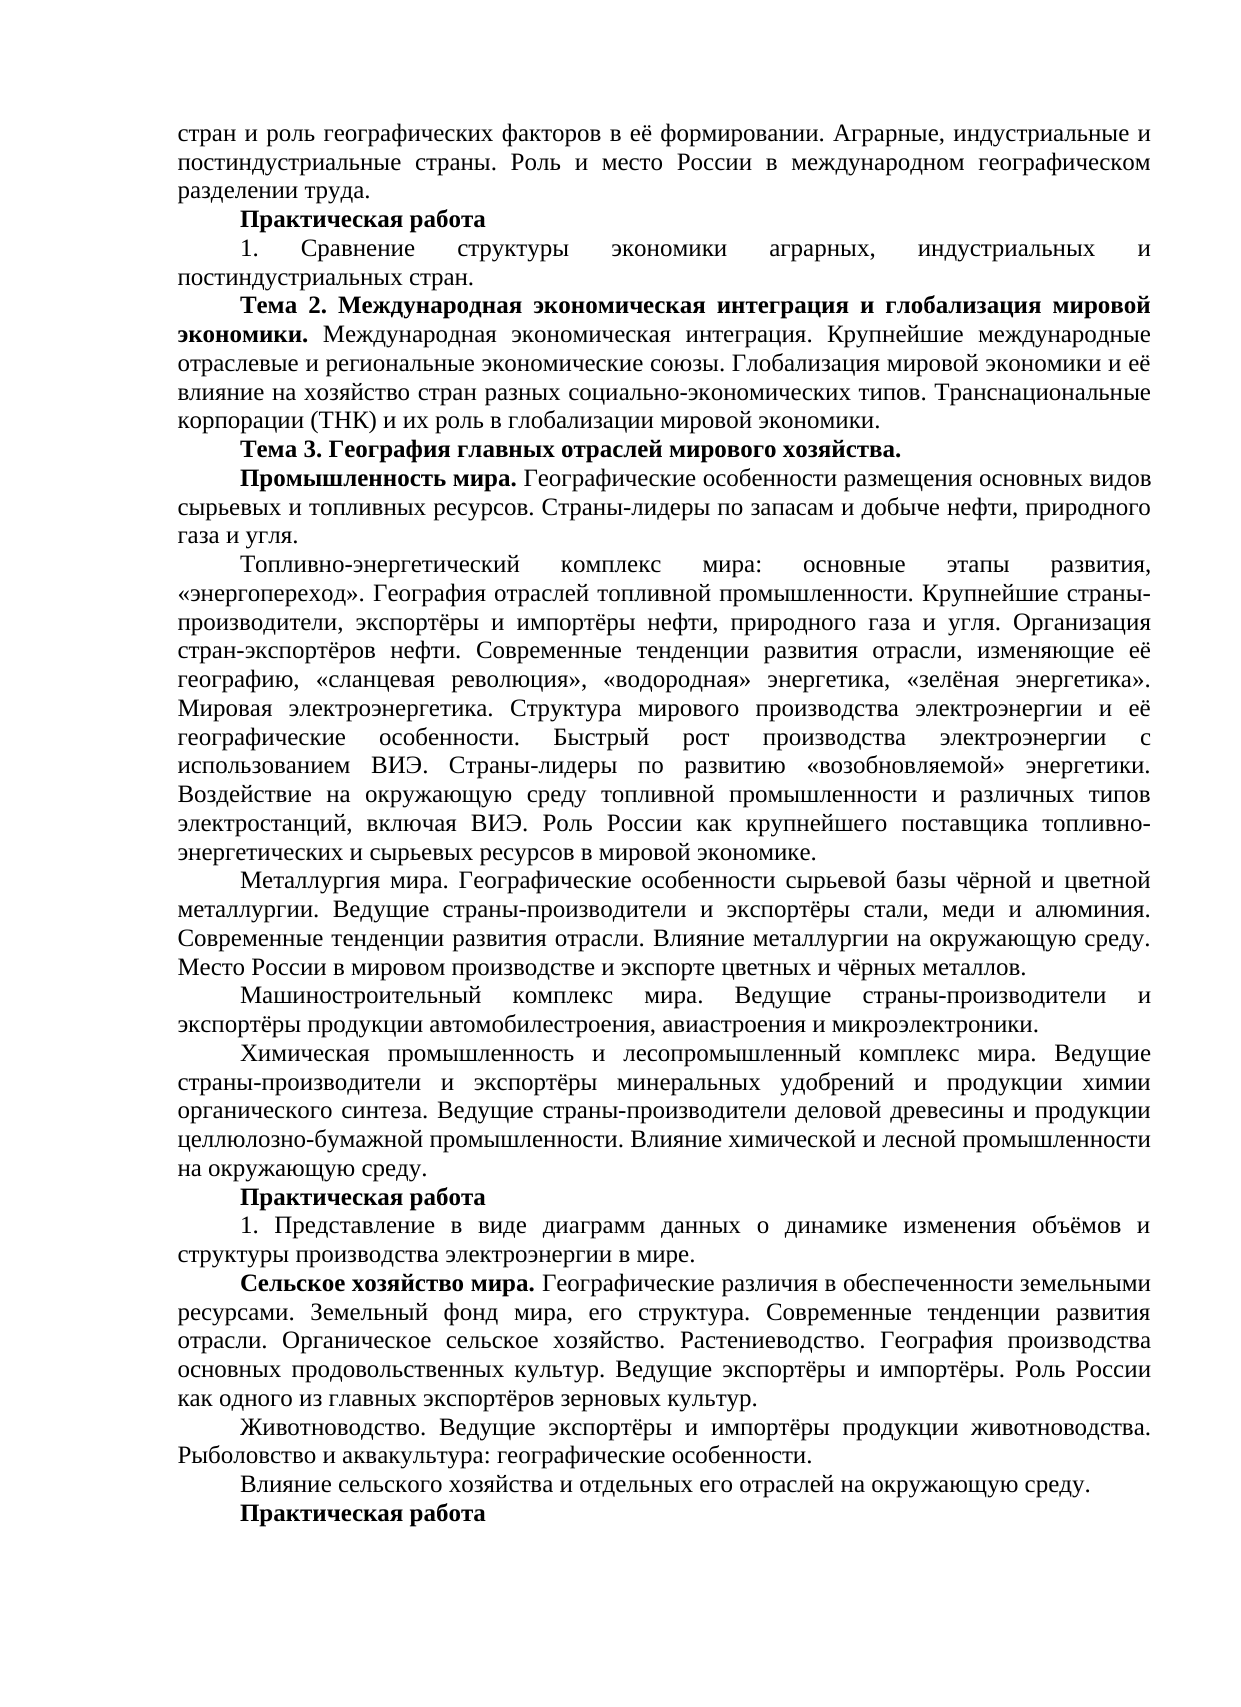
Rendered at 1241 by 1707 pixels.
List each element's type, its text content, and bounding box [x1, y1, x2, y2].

text Практическая работа [177, 1182, 1152, 1211]
text Тема 2. Международная экономическая интеграция и глобализация мировой экономики. Международная экономическая интеграция. Крупнейшие международные отраслевые и региональные экономические союзы. Глобализация мировой экономики и её влияние на хозяйство стран разных социально-экономических типов. Транснациональные корпорации (ТНК) и их роль в глобализации мировой экономики. [177, 291, 1152, 434]
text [177, 118, 1152, 204]
text Химическая промышленность и лесопромышленный комплекс мира. Ведущие страны-производители и экспортёры минеральных удобрений и продукции химии органического синтеза. Ведущие страны-производители деловой древесины и продукции целлюлозно-бумажной промышленности. Влияние химической и лесной промышленности на окружающую среду. [177, 1038, 1152, 1182]
text Практическая работа [177, 204, 1152, 233]
text 1. Представление в виде диаграмм данных о динамике изменения объёмов и структуры производства электроэнергии в мире. [177, 1211, 1152, 1268]
text Сельское хозяйство мира. Географические различия в обеспеченности земельными ресурсами. Земельный фонд мира, его структура. Современные тенденции развития отрасли. Органическое сельское хозяйство. Растениеводство. География производства основных продовольственных культур. Ведущие экспортёры и импортёры. Роль России как одного из главных экспортёров зерновых культур. [177, 1268, 1152, 1412]
text Животноводство. Ведущие экспортёры и импортёры продукции животноводства. Рыболовство и аквакультура: географические особенности. [177, 1412, 1152, 1469]
text Металлургия мира. Географические особенности сырьевой базы чёрной и цветной металлургии. Ведущие страны-производители и экспортёры стали, меди и алюминия. Современные тенденции развития отрасли. Влияние металлургии на окружающую среду. Место России в мировом производстве и экспорте цветных и чёрных металлов. [177, 866, 1152, 981]
text Машиностроительный комплекс мира. Ведущие страны-производители и экспортёры продукции автомобилестроения, авиастроения и микроэлектроники. [177, 981, 1152, 1038]
text Практическая работа [177, 1498, 1152, 1527]
text Топливно-энергетический комплекс мира: основные этапы развития, «энергопереход». География отраслей топливной промышленности. Крупнейшие страны-производители, экспортёры и импортёры нефти, природного газа и угля. Организация стран-экспортёров нефти. Современные тенденции развития отрасли, изменяющие её географию, «сланцевая революция», «водородная» энергетика, «зелёная энергетика». Мировая электроэнергетика. Структура мирового производства электроэнергии и её географические особенности. Быстрый рост производства электроэнергии с использованием ВИЭ. Страны-лидеры по развитию «возобновляемой» энергетики. Воздействие на окружающую среду топливной промышленности и различных типов электростанций, включая ВИЭ. Роль России как крупнейшего поставщика топливно-энергетических и сырьевых ресурсов в мировой экономике. [177, 549, 1152, 866]
text Влияние сельского хозяйства и отдельных его отраслей на окружающую среду. [177, 1469, 1152, 1498]
text Тема 3. География главных отраслей мирового хозяйства. [177, 434, 1152, 463]
text Промышленность мира. Географические особенности размещения основных видов сырьевых и топливных ресурсов. Страны-лидеры по запасам и добыче нефти, природного газа и угля. [177, 463, 1152, 549]
text 1. Сравнение структуры экономики аграрных, индустриальных и постиндустриальных стран. [177, 233, 1152, 291]
